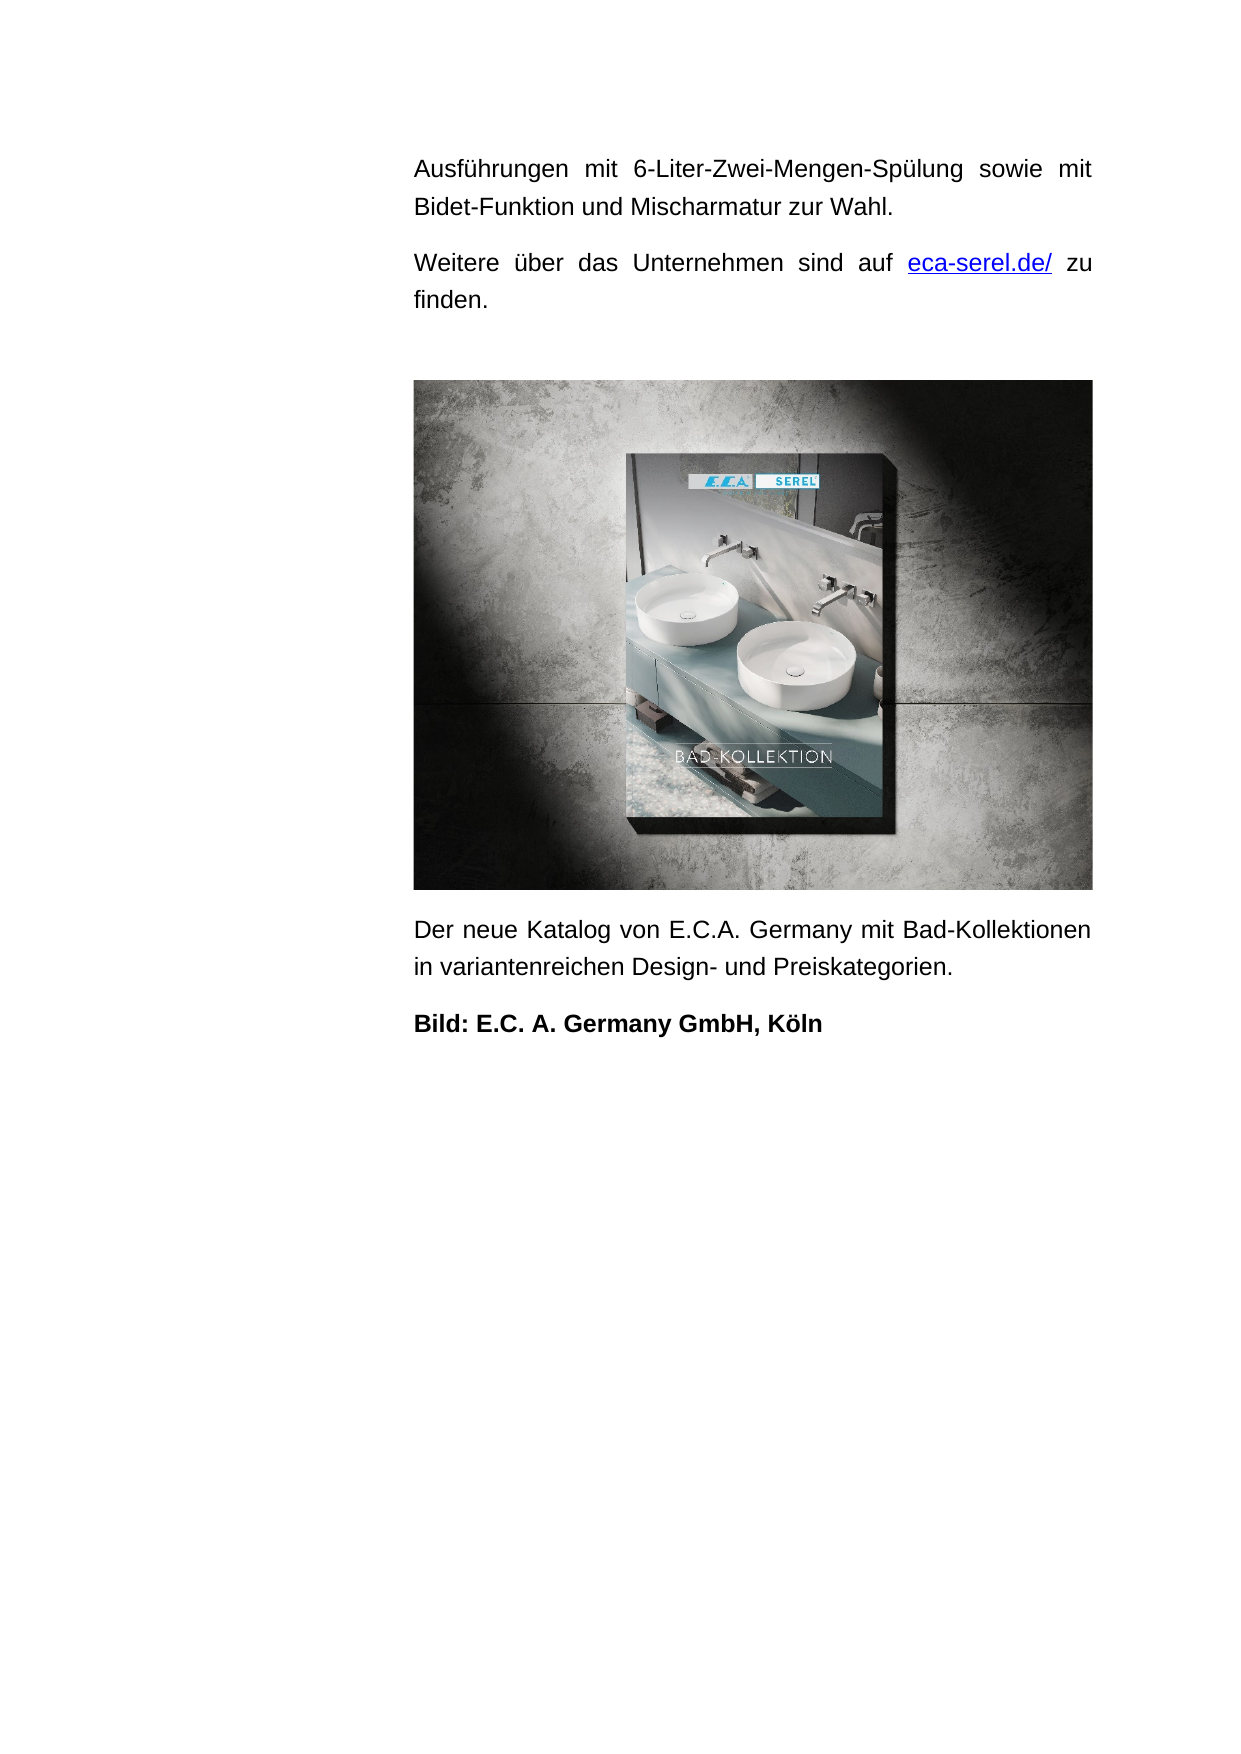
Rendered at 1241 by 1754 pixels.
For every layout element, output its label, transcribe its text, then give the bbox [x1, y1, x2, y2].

picture [413, 380, 1093, 890]
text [413, 148, 1093, 223]
text Der neue Katalog von E.C.A. Germany mit Bad-Kollektionen in variantenreichen Design- und Preiskategorien. [413, 890, 1093, 983]
text Weitere über das Unternehmen sind auf eca-serel.de/ zu finden. [413, 241, 1093, 316]
text Bild: E.C. A. Germany GmbH, Köln [413, 1002, 1093, 1039]
